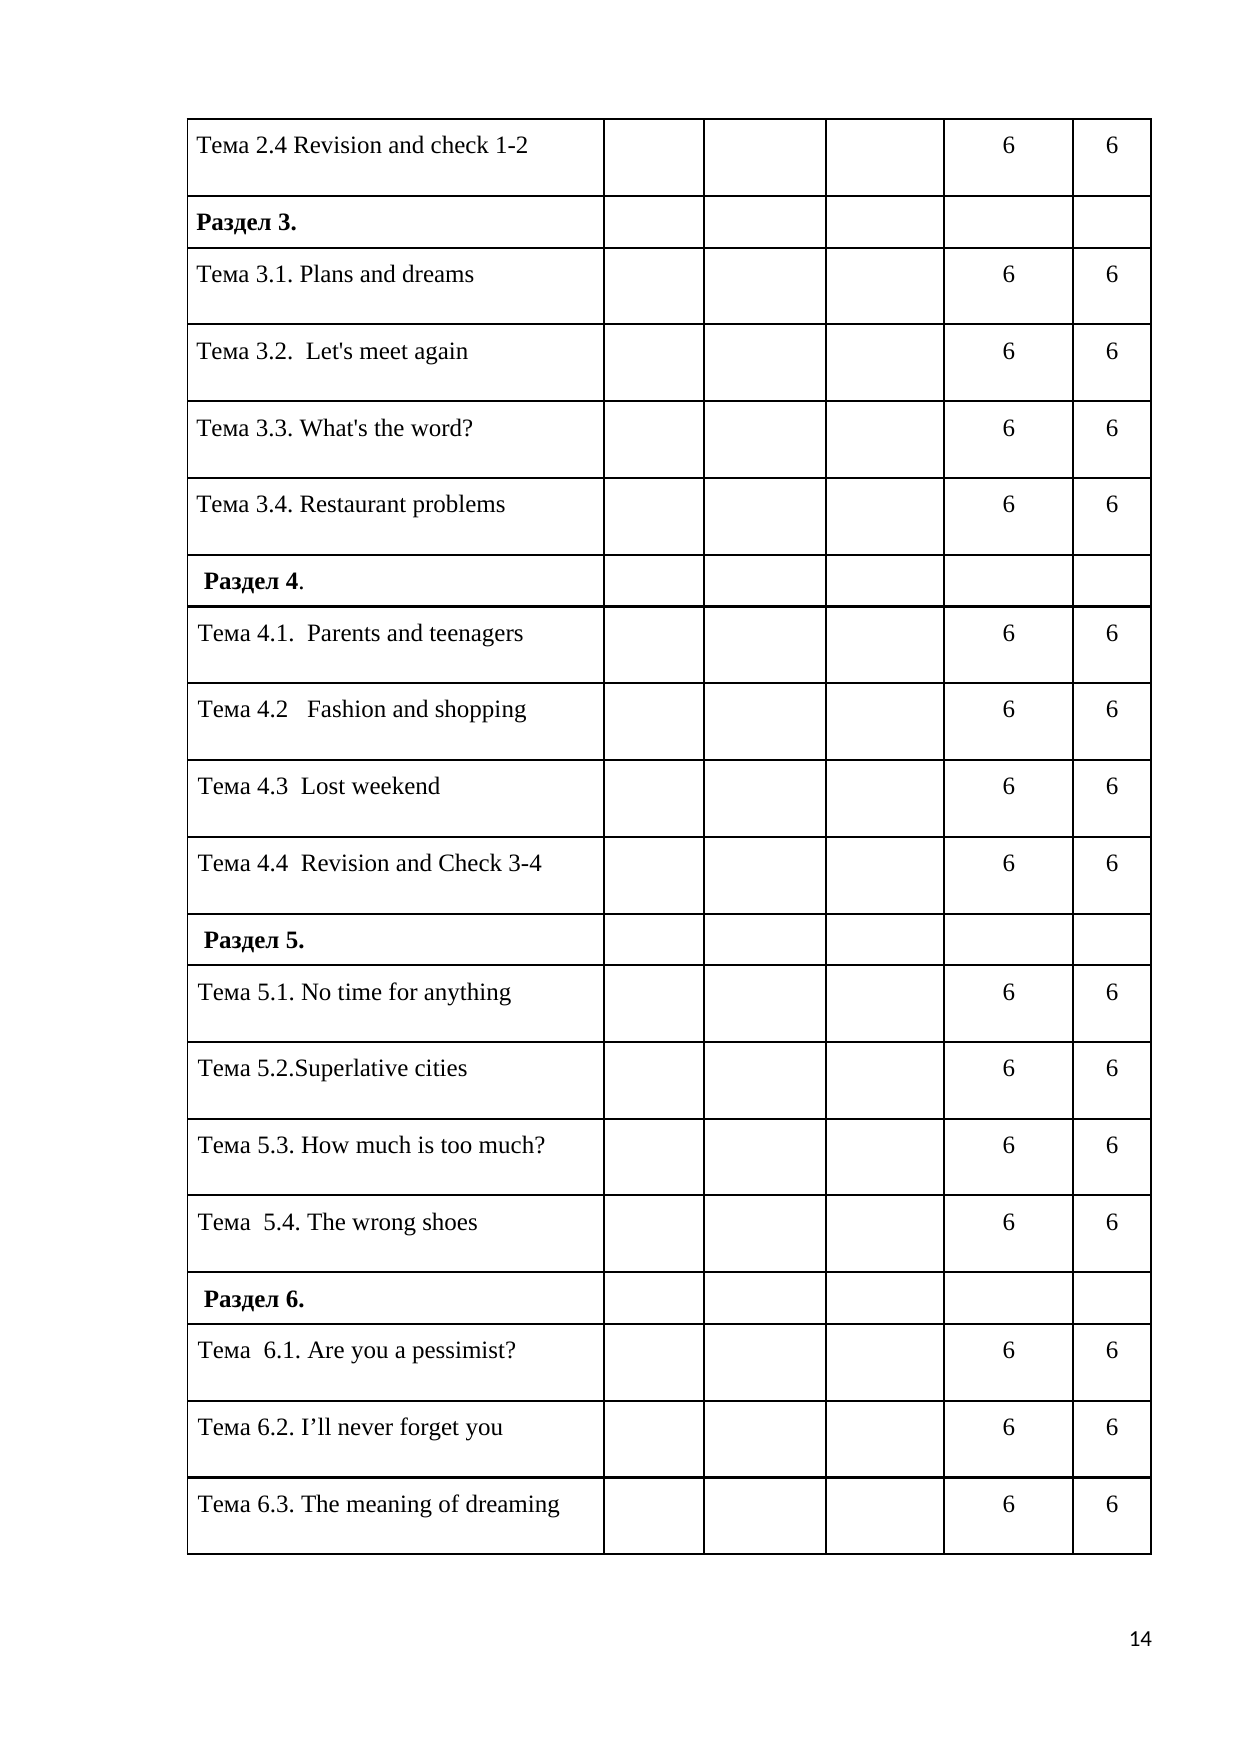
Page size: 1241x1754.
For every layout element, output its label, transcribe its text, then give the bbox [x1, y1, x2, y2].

table_cell [705, 249, 825, 323]
table_cell Тема 3.2. Let's meet again [188, 325, 603, 400]
table_cell 6 [1074, 1043, 1150, 1118]
table_cell [605, 1120, 703, 1194]
table_cell Тема 6.3. The meaning of dreaming [188, 1479, 603, 1553]
table_cell Тема 5.3. How much is too much? [188, 1120, 603, 1194]
table_cell [705, 479, 825, 554]
table_cell [605, 120, 703, 195]
table_cell Тема 4.2 Fashion and shopping [188, 684, 603, 759]
table_cell Тема 3.3. What's the word? [188, 402, 603, 477]
table_cell 6 [945, 1196, 1072, 1271]
table_cell 6 [1074, 249, 1150, 323]
table_cell [605, 1273, 703, 1323]
table_cell [705, 1043, 825, 1118]
table_cell [1074, 197, 1150, 247]
table_cell 6 [1074, 761, 1150, 836]
table_cell [827, 966, 943, 1041]
table_cell [705, 120, 825, 195]
table_cell Тема 4.4 Revision and Check 3-4 [188, 838, 603, 912]
table_cell [605, 761, 703, 836]
table_cell [605, 966, 703, 1041]
table_cell [827, 120, 943, 195]
table_cell [705, 684, 825, 759]
table_cell [705, 915, 825, 964]
table_cell [705, 556, 825, 605]
table_cell Тема 5.4. The wrong shoes [188, 1196, 603, 1271]
table_cell [705, 197, 825, 247]
table_cell Раздел 5. [188, 915, 603, 964]
table_cell 6 [1074, 325, 1150, 400]
table_cell 6 [1074, 608, 1150, 682]
table_cell [1074, 1273, 1150, 1323]
table_cell [827, 684, 943, 759]
table_cell [827, 1402, 943, 1476]
table_cell 6 [945, 120, 1072, 195]
table_cell 6 [945, 249, 1072, 323]
table_cell [827, 838, 943, 912]
table_cell 6 [945, 402, 1072, 477]
table_cell [827, 325, 943, 400]
table_cell 6 [945, 1479, 1072, 1553]
table_cell 6 [1074, 1196, 1150, 1271]
table_cell 6 [945, 1043, 1072, 1118]
table_cell [705, 1402, 825, 1476]
table_cell [605, 1402, 703, 1476]
table_cell [945, 1273, 1072, 1323]
table_cell Тема 6.1. Are you a pessimist? [188, 1325, 603, 1399]
table_cell 6 [1074, 1120, 1150, 1194]
table_cell [605, 684, 703, 759]
table_cell [827, 1043, 943, 1118]
table_cell 6 [1074, 966, 1150, 1041]
table_cell [827, 249, 943, 323]
table_cell [705, 402, 825, 477]
table_cell 6 [1074, 120, 1150, 195]
table_cell [705, 1120, 825, 1194]
table_cell [705, 1273, 825, 1323]
table_cell [827, 556, 943, 605]
table_cell [945, 915, 1072, 964]
table_cell [827, 1120, 943, 1194]
table_cell 6 [945, 608, 1072, 682]
table_cell [1074, 915, 1150, 964]
table_cell Тема 3.1. Plans and dreams [188, 249, 603, 323]
table_cell [827, 1479, 943, 1553]
table_cell 6 [1074, 1325, 1150, 1399]
table_cell Тема 6.2. I’ll never forget you [188, 1402, 603, 1476]
table_cell 6 [945, 479, 1072, 554]
table_cell 6 [945, 761, 1072, 836]
table_cell [605, 915, 703, 964]
table_cell 6 [945, 838, 1072, 912]
table_cell Тема 5.1. No time for anything [188, 966, 603, 1041]
table_cell [827, 915, 943, 964]
table_cell [605, 1479, 703, 1553]
table_cell [827, 608, 943, 682]
table_cell 6 [945, 1120, 1072, 1194]
table_cell [705, 1325, 825, 1399]
table_cell Тема 4.1. Parents and teenagers [188, 608, 603, 682]
table_cell [605, 402, 703, 477]
table_cell 6 [945, 1402, 1072, 1476]
table_cell Тема 2.4 Revision and check 1-2 [188, 120, 603, 195]
table_cell 6 [1074, 838, 1150, 912]
table_cell [605, 1196, 703, 1271]
table_cell [705, 838, 825, 912]
table_cell [945, 556, 1072, 605]
table_cell [827, 761, 943, 836]
table_cell [605, 556, 703, 605]
table_cell [605, 1325, 703, 1399]
table_cell [705, 1479, 825, 1553]
table_cell [605, 479, 703, 554]
table_cell [827, 1273, 943, 1323]
table_cell [705, 1196, 825, 1271]
table_cell 6 [945, 1325, 1072, 1399]
table_cell [827, 1196, 943, 1271]
table_cell [945, 197, 1072, 247]
table_cell [705, 325, 825, 400]
table_cell [605, 325, 703, 400]
table_cell [705, 608, 825, 682]
table_cell 6 [945, 684, 1072, 759]
table_cell [827, 197, 943, 247]
table_cell 6 [1074, 684, 1150, 759]
table_cell 6 [945, 966, 1072, 1041]
table_cell 6 [1074, 1402, 1150, 1476]
table_cell [705, 966, 825, 1041]
table_cell 6 [1074, 402, 1150, 477]
table_cell Тема 4.3 Lost weekend [188, 761, 603, 836]
table_cell [1074, 556, 1150, 605]
table_cell [705, 761, 825, 836]
table_cell 6 [1074, 1479, 1150, 1553]
table_cell Раздел 3. [188, 197, 603, 247]
table_cell [827, 479, 943, 554]
table_cell Раздел 6. [188, 1273, 603, 1323]
table_cell Раздел 4. [188, 556, 603, 605]
table_cell 6 [945, 325, 1072, 400]
table_cell [605, 1043, 703, 1118]
table_cell [605, 197, 703, 247]
table_cell [827, 402, 943, 477]
table_cell [605, 838, 703, 912]
table_cell [605, 249, 703, 323]
table_cell 6 [1074, 479, 1150, 554]
table_cell Тема 5.2.Superlative cities [188, 1043, 603, 1118]
table_cell [605, 608, 703, 682]
table_cell [827, 1325, 943, 1399]
table_cell Тема 3.4. Restaurant problems [188, 479, 603, 554]
